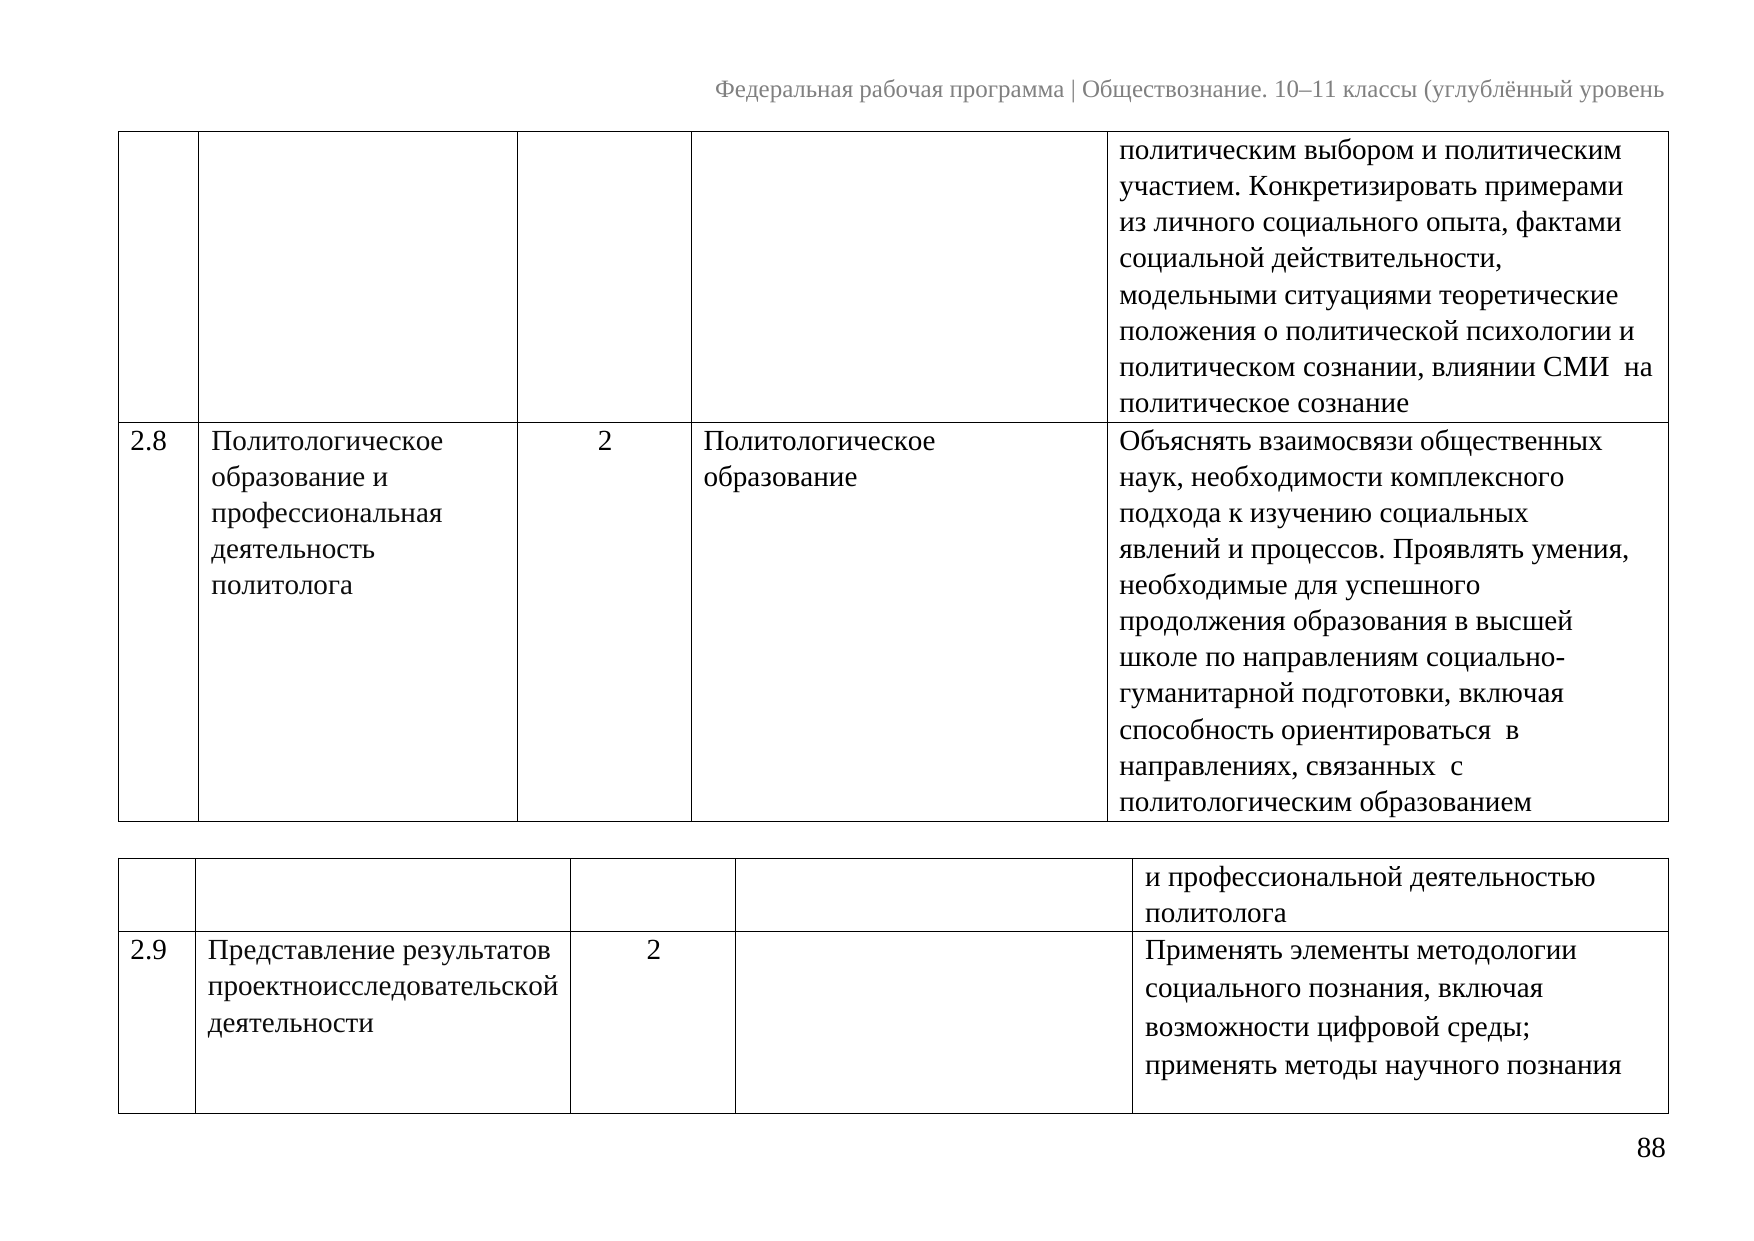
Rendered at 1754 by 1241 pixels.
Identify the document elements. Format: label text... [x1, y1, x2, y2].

table_header и профессиональной деятельностью политолога [1133, 859, 1668, 931]
table_cell Политологическое образование и профессиональная деятельность политолога [199, 423, 517, 821]
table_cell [196, 932, 570, 1113]
table_header [196, 859, 570, 931]
table_cell Политологическое образование [692, 423, 1107, 821]
table_header [692, 132, 1107, 421]
table_cell 2 [518, 423, 691, 821]
table_header [119, 132, 198, 421]
table_header [571, 859, 735, 931]
table_header [119, 859, 195, 931]
table_header [736, 859, 1132, 931]
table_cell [1133, 932, 1668, 1113]
table_cell [736, 932, 1132, 1113]
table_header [1108, 132, 1668, 421]
table_cell 2.8 [119, 423, 198, 821]
table_header [199, 132, 517, 421]
table_header [518, 132, 691, 421]
table_cell 2.9 [119, 932, 195, 1113]
table_cell Объяснять взаимосвязи общественных наук, необходимости комплексного подхода к изучению социальных явлений и процессов. Проявлять умения, необходимые для успешного продолжения образования в высшей школе по направлениям социально- гуманитарной подготовки, включая способность ориентироваться в направлениях, связанных с политологическим образованием [1108, 423, 1668, 821]
table_cell 2 [571, 932, 735, 1113]
